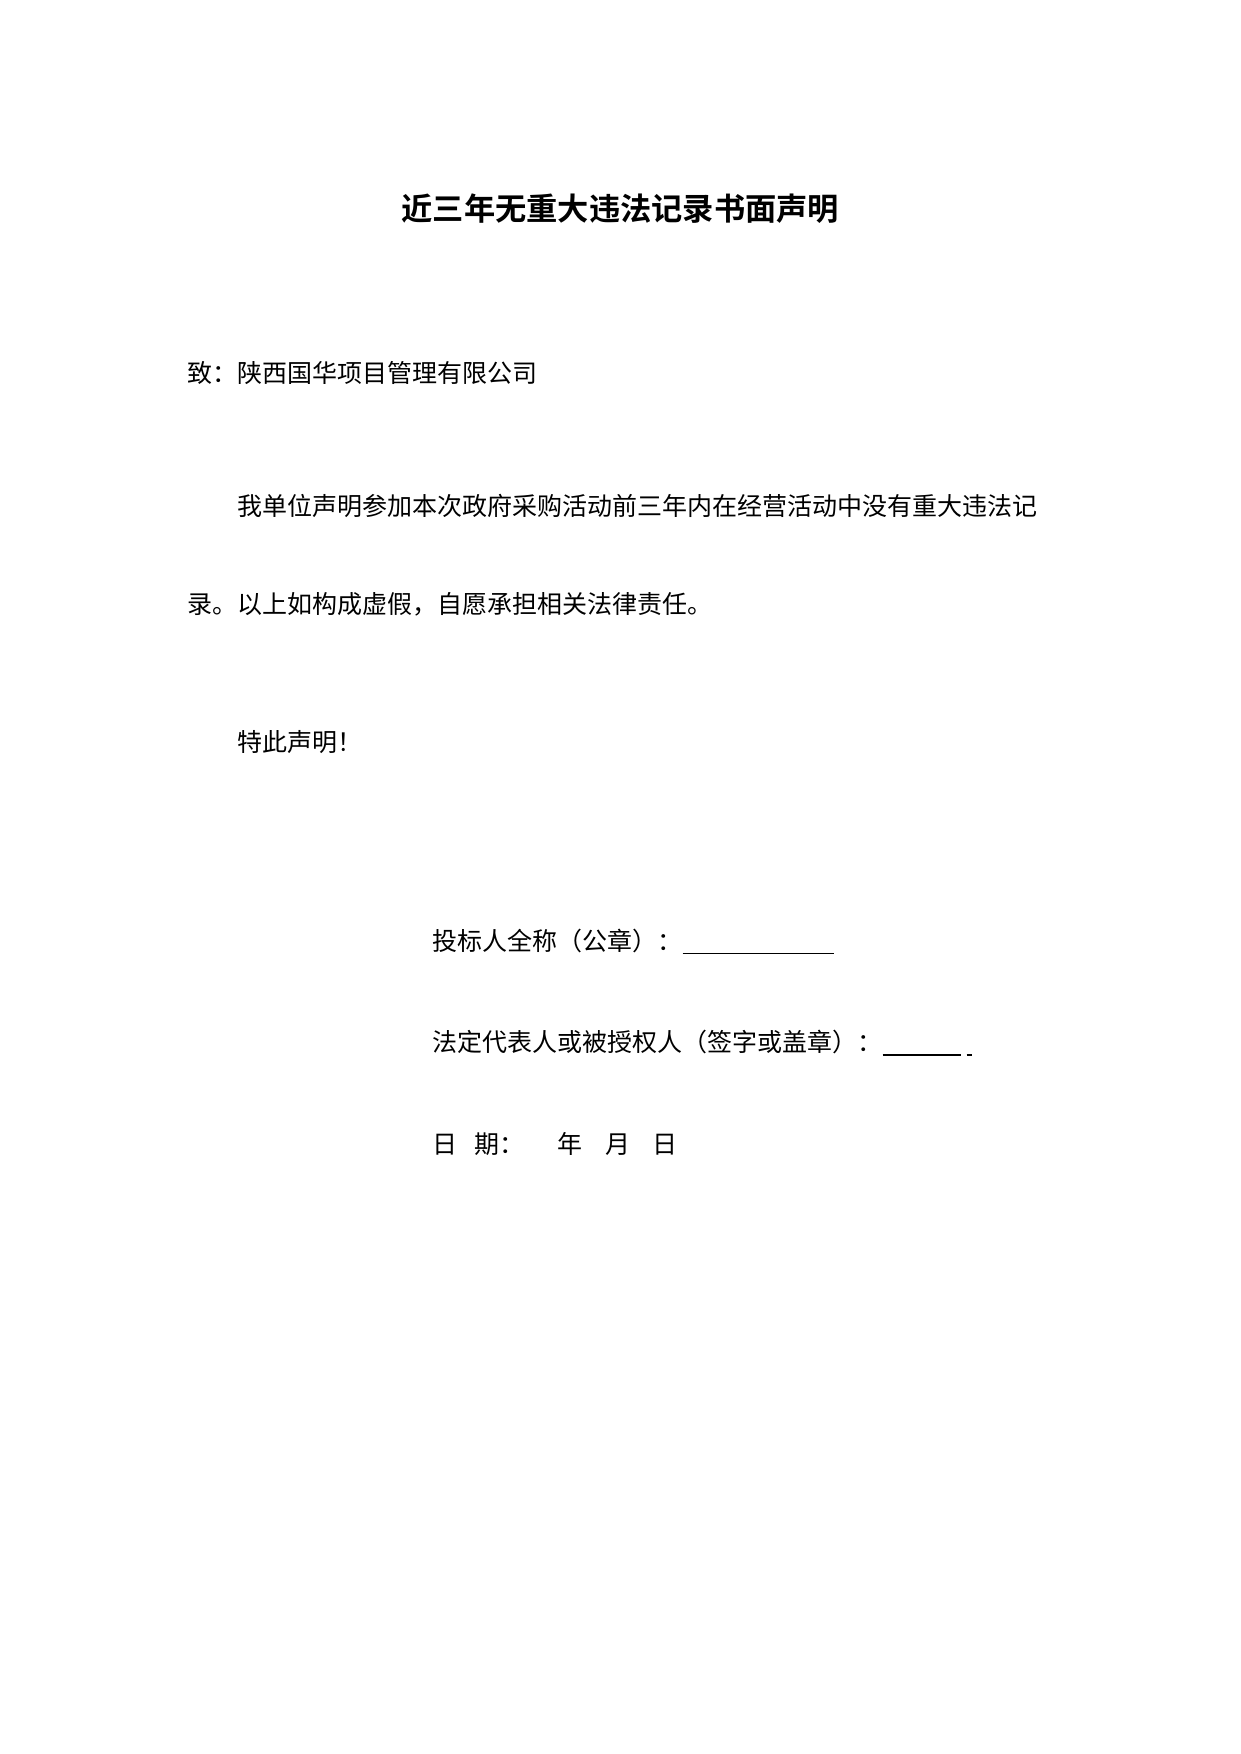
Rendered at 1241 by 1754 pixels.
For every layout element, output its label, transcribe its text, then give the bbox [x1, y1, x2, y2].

text 投标人全称（公章）： [187, 907, 1053, 972]
text 法定代表人或被授权人（签字或盖章）： [187, 1008, 1053, 1073]
text 日 期： 年 月 日 [187, 1110, 1053, 1175]
subtitle 近三年无重大违法记录书面声明 [187, 174, 1053, 239]
text 我单位声明参加本次政府采购活动前三年内在经营活动中没有重大违法记录。以上如构成虚假，自愿承担相关法律责任。 [187, 472, 1053, 635]
text 致：陕西国华项目管理有限公司 [187, 339, 1053, 404]
text 特此声明！ [187, 708, 1053, 773]
